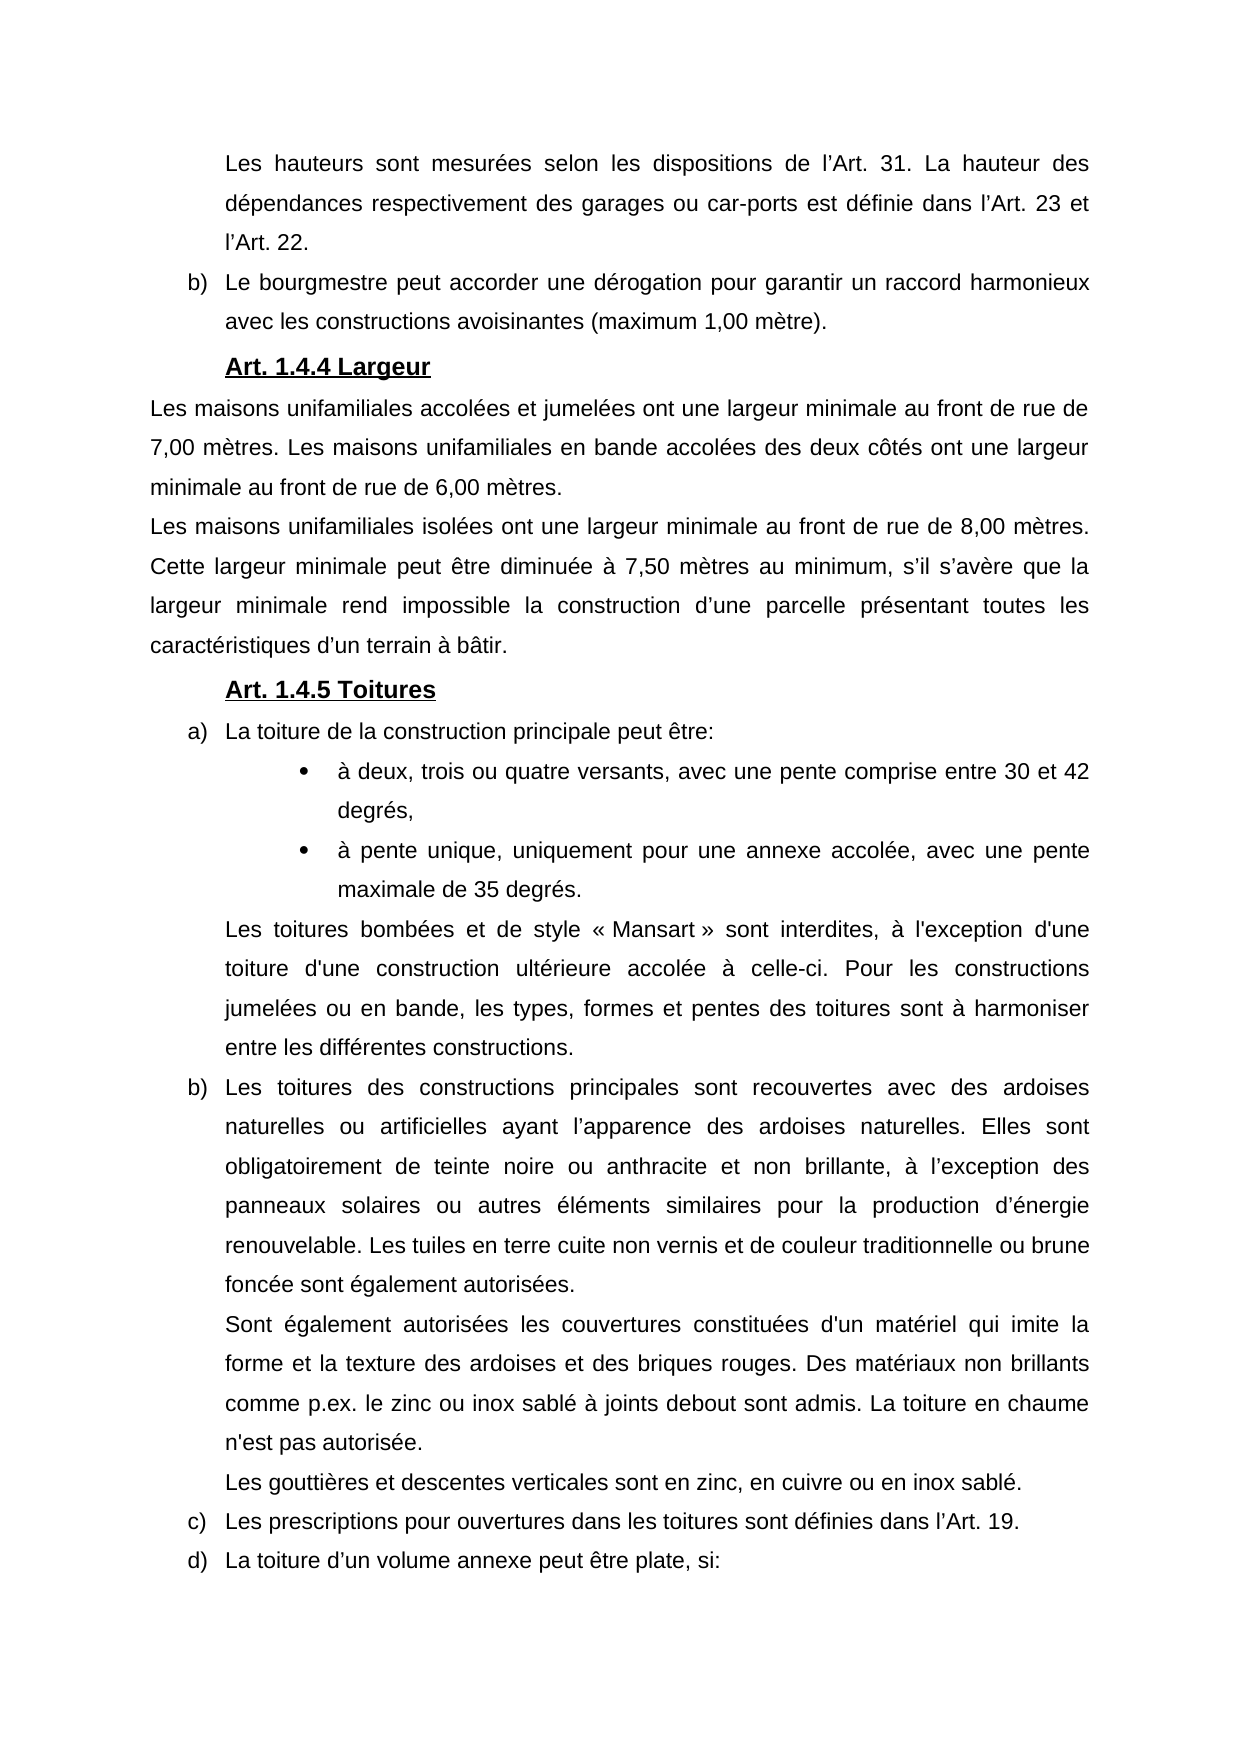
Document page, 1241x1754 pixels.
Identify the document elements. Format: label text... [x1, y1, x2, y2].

text Les toitures bombées et de style « Mansart » sont interdites, à l'exception d'une toiture d'une construction ultérieure accolée à celle-ci. Pour les constructions jumelées ou en bande, les types, formes et pentes des toitures sont à harmoniser entre les différentes constructions. [225, 916, 1090, 1061]
list La toiture de la construction principale peut être: [187, 718, 1090, 745]
list Les prescriptions pour ouvertures dans les toitures sont définies dans l’Art. 19. [187, 1508, 1090, 1534]
subtitle Art. 1.4.4 Largeur [225, 352, 1090, 380]
text Les gouttières et descentes verticales sont en zinc, en cuivre ou en inox sablé. [225, 1468, 1090, 1495]
list Les toitures des constructions principales sont recouvertes avec des ardoises naturelles ou artificielles ayant l’apparence des ardoises naturelles. Elles sont obligatoirement de teinte noire ou anthracite et non brillante, à l’exception des panneaux solaires ou autres éléments similaires pour la production d’énergie renouvelable. Les tuiles en terre cuite non vernis et de couleur traditionnelle ou brune foncée sont également autorisées. [187, 1074, 1090, 1297]
subtitle Art. 1.4.5 Toitures [225, 675, 1090, 704]
list à deux, trois ou quatre versants, avec une pente comprise entre 30 et 42 degrés, [300, 758, 1090, 824]
list La toiture d’un volume annexe peut être plate, si: [187, 1547, 1090, 1574]
text Les maisons unifamiliales accolées et jumelées ont une largeur minimale au front de rue de 7,00 mètres. Les maisons unifamiliales en bande accolées des deux côtés ont une largeur minimale au front de rue de 6,00 mètres. [150, 395, 1090, 500]
list Le bourgmestre peut accorder une dérogation pour garantir un raccord harmonieux avec les constructions avoisinantes (maximum 1,00 mètre). [187, 268, 1090, 334]
list à pente unique, uniquement pour une annexe accolée, avec une pente maximale de 35 degrés. [300, 837, 1090, 903]
text Les hauteurs sont mesurées selon les dispositions de l’Art. 31. La hauteur des dépendances respectivement des garages ou car-ports est définie dans l’Art. 23 et l’Art. 22. [225, 150, 1090, 255]
text Sont également autorisées les couvertures constituées d'un matériel qui imite la forme et la texture des ardoises et des briques rouges. Des matériaux non brillants comme p.ex. le zinc ou inox sablé à joints debout sont admis. La toiture en chaume n'est pas autorisée. [225, 1311, 1090, 1455]
text Les maisons unifamiliales isolées ont une largeur minimale au front de rue de 8,00 mètres. Cette largeur minimale peut être diminuée à 7,50 mètres au minimum, s’il s’avère que la largeur minimale rend impossible la construction d’une parcelle présentant toutes les caractéristiques d’un terrain à bâtir. [150, 513, 1090, 658]
